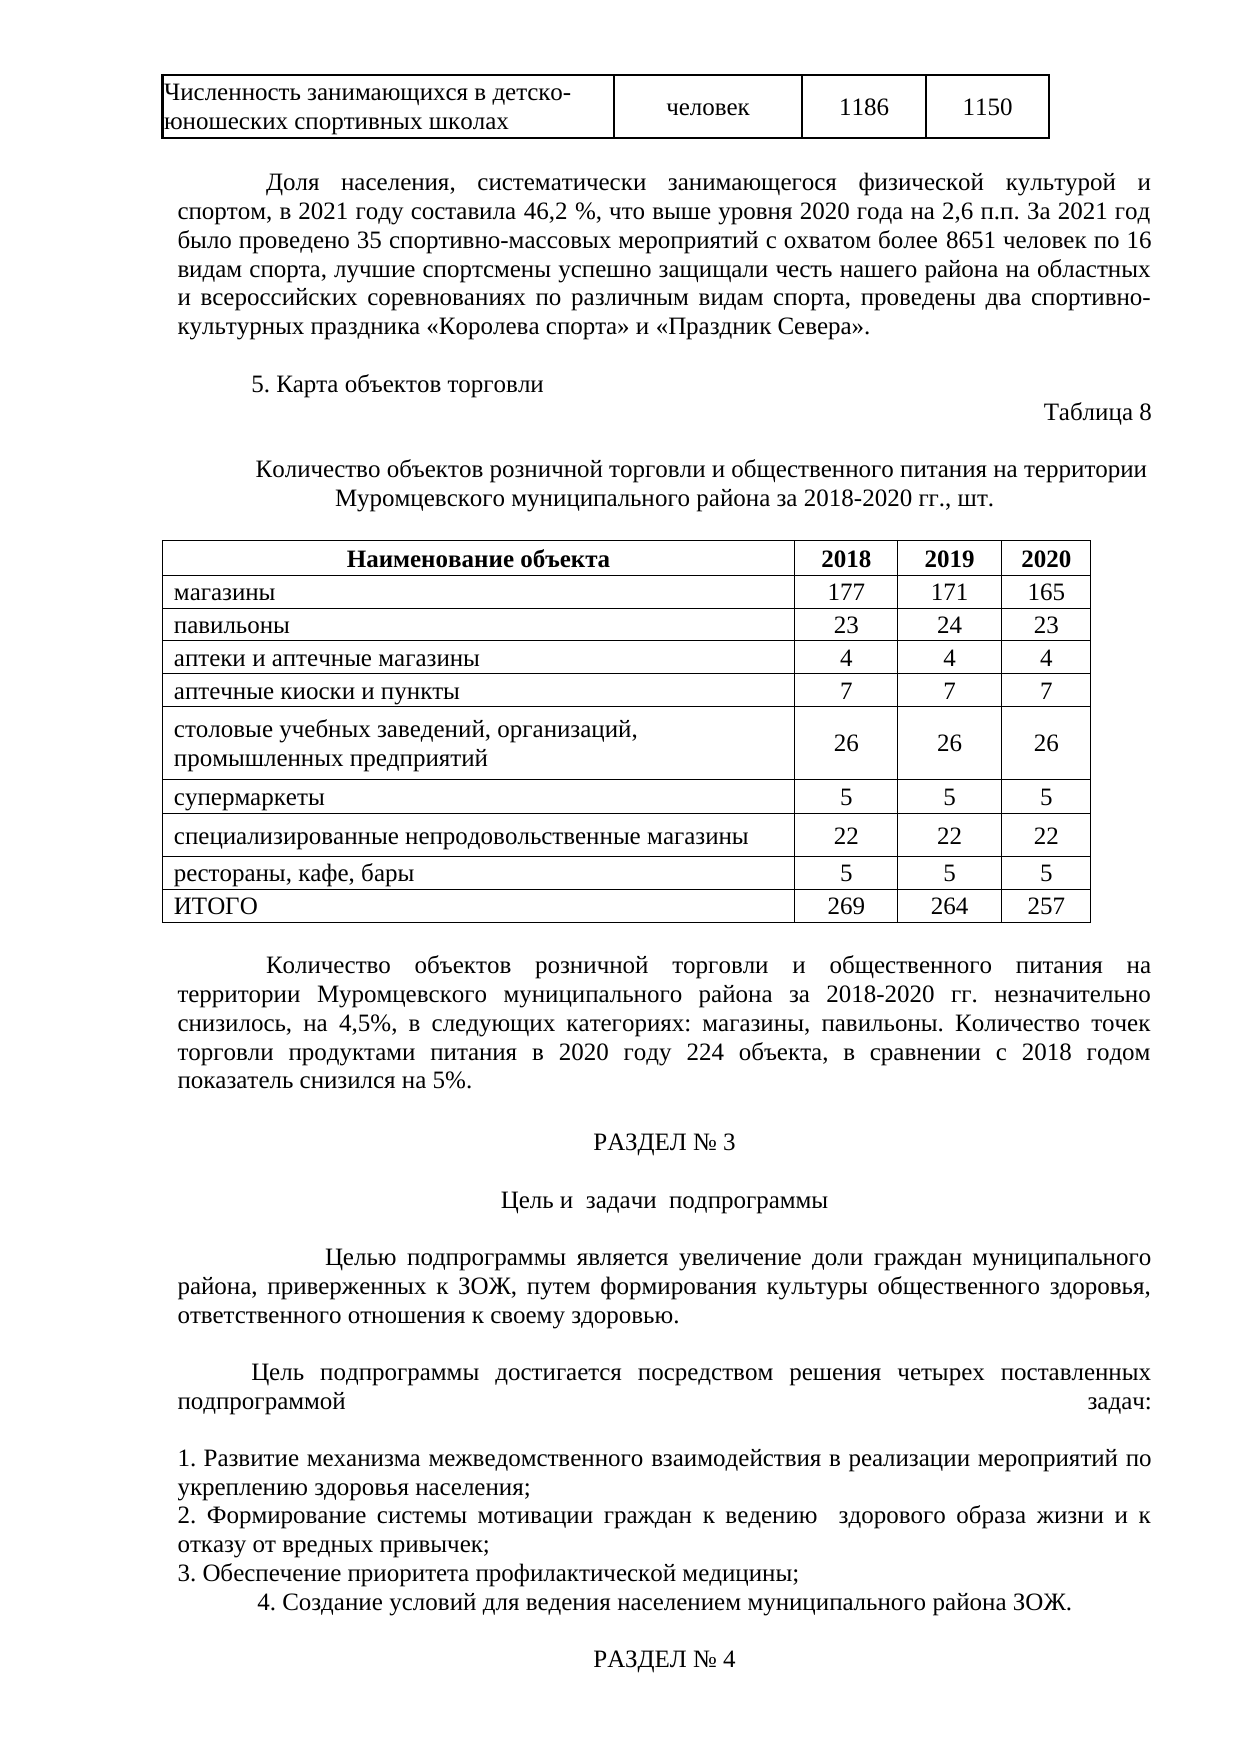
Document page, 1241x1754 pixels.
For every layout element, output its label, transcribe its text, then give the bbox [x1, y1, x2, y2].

text Количество объектов розничной торговли и общественного питания на территории Муромцевского муниципального района за 2018-2020 гг., шт. [177, 454, 1152, 512]
table_cell 1150 [927, 76, 1048, 137]
text Количество объектов розничной торговли и общественного питания на территории Муромцевского муниципального района за 2018-2020 гг. незначительно снизилось, на 4,5%, в следующих категориях: магазины, павильоны. Количество точек торговли продуктами питания в 2020 году 224 объекта, в сравнении с 2018 годом показатель снизился на 5%. [177, 951, 1152, 1094]
text Доля населения, систематически занимающегося физической культурой и спортом, в 2021 году составила 46,2 %, что выше уровня 2020 года на 2,6 п.п. За 2021 год было проведено 35 спортивно-массовых мероприятий с охватом более 8651 человек по 16 видам спорта, лучшие спортсмены успешно защищали честь нашего района на областных и всероссийских соревнованиях по различным видам спорта, проведены два спортивно-культурных праздника «Королева спорта» и «Праздник Севера». [177, 167, 1152, 340]
table_cell рестораны, кафе, бары [163, 857, 794, 889]
text РАЗДЕЛ № 4 [177, 1644, 1152, 1673]
table_cell 5 [1002, 780, 1090, 813]
table_cell 177 [795, 576, 897, 608]
text 3. Обеспечение приоритета профилактической медицины; [177, 1558, 1152, 1587]
table_cell 24 [898, 609, 1001, 640]
table_cell 23 [1002, 609, 1090, 640]
text Цель подпрограммы достигается посредством решения четырех поставленных подпрограммой задач: [177, 1329, 1152, 1443]
table_cell павильоны [163, 609, 794, 640]
table_cell столовые учебных заведений, организаций, промышленных предприятий [163, 707, 794, 779]
text Цель и задачи подпрограммы [177, 1185, 1152, 1214]
table_cell 23 [795, 609, 897, 640]
table_cell аптечные киоски и пункты [163, 674, 794, 706]
text 1. Развитие механизма межведомственного взаимодействия в реализации мероприятий по укреплению здоровья населения; [177, 1443, 1152, 1500]
text 2. Формирование системы мотивации граждан к ведению здорового образа жизни и к отказу от вредных привычек; [177, 1500, 1152, 1558]
table_cell специализированные непродовольственные магазины [163, 814, 794, 856]
table_header Наименование объекта [163, 541, 794, 575]
table_cell 171 [898, 576, 1001, 608]
table_cell 7 [898, 674, 1001, 706]
table_cell 7 [795, 674, 897, 706]
text 5. Карта объектов торговли [177, 369, 1152, 397]
text РАЗДЕЛ № 3 [177, 1127, 1152, 1156]
table_cell 5 [1002, 857, 1090, 889]
text 4. Создание условий для ведения населением муниципального района ЗОЖ. [177, 1587, 1152, 1615]
table_cell 5 [898, 857, 1001, 889]
table_cell ИТОГО [163, 890, 794, 922]
text Целью подпрограммы является увеличение доли граждан муниципального района, приверженных к ЗОЖ, путем формирования культуры общественного здоровья, ответственного отношения к своему здоровью. [177, 1242, 1152, 1329]
table_cell 26 [1002, 707, 1090, 779]
table_cell 264 [898, 890, 1001, 922]
table_header 2018 [795, 541, 897, 575]
table_cell 22 [795, 814, 897, 856]
table_cell 22 [1002, 814, 1090, 856]
table_cell Численность занимающихся в детско-юношеских спортивных школах [164, 76, 613, 137]
table_cell аптеки и аптечные магазины [163, 641, 794, 673]
table_cell 257 [1002, 890, 1090, 922]
table_cell 4 [898, 641, 1001, 673]
table_cell 26 [898, 707, 1001, 779]
table_cell 22 [898, 814, 1001, 856]
text Таблица 8 [177, 397, 1152, 426]
table_cell 269 [795, 890, 897, 922]
table_cell супермаркеты [163, 780, 794, 813]
table_header 2019 [898, 541, 1001, 575]
table_header 2020 [1002, 541, 1090, 575]
table_cell 7 [1002, 674, 1090, 706]
table_cell 5 [795, 857, 897, 889]
table_cell 4 [795, 641, 897, 673]
table_cell 5 [795, 780, 897, 813]
table_cell магазины [163, 576, 794, 608]
table_cell 26 [795, 707, 897, 779]
table_cell 165 [1002, 576, 1090, 608]
table_cell 5 [898, 780, 1001, 813]
table_cell 4 [1002, 641, 1090, 673]
table_cell 1186 [803, 76, 925, 137]
table_cell человек [615, 76, 801, 137]
